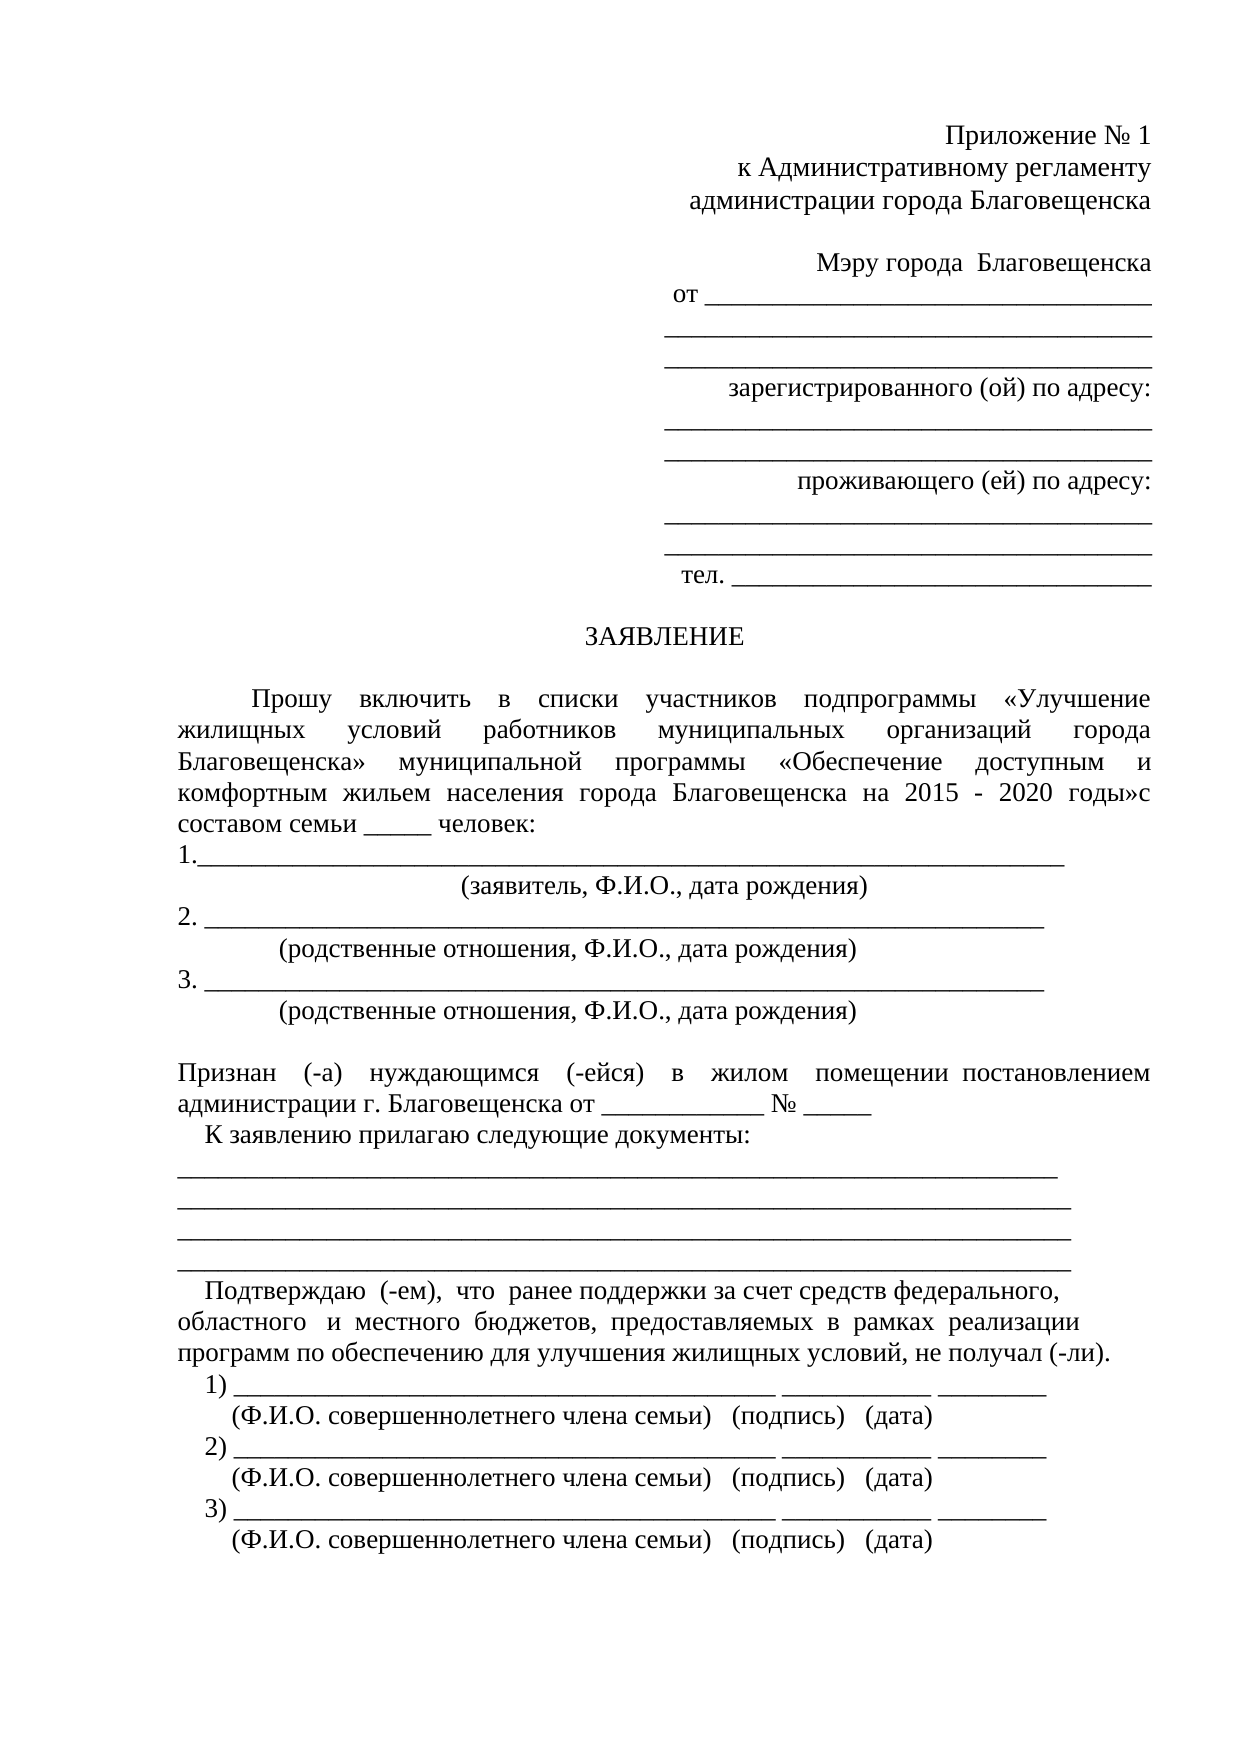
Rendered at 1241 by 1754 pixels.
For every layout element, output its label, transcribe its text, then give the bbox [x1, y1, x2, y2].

text 3) ________________________________________ ___________ ________ [177, 1492, 1152, 1523]
text администрации города Благовещенска [177, 183, 1152, 215]
text Прошу включить в списки участников подпрограммы «Улучшение жилищных условий работников муниципальных организаций города Благовещенска» муниципальной программы «Обеспечение доступным и комфортным жильем населения города Благовещенска на 2015 - 2020 годы»с составом семьи _____ человек: [177, 682, 1152, 838]
text ____________________________________ [177, 340, 1152, 371]
text Признан (-а) нуждающимся (-ейся) в жилом помещении постановлением администрации г. Благовещенска от ____________ № _____ [177, 1056, 1152, 1118]
text 2. ______________________________________________________________ [177, 901, 1152, 932]
text областного и местного бюджетов, предоставляемых в рамках реализации [177, 1305, 1152, 1337]
text __________________________________________________________________ [177, 1212, 1152, 1243]
text 1.________________________________________________________________ [177, 838, 1152, 869]
text ____________________________________ [177, 496, 1152, 527]
text (Ф.И.О. совершеннолетнего члена семьи) (подпись) (дата) [177, 1523, 1152, 1554]
text тел. _______________________________ [177, 558, 1152, 589]
text к Административному регламенту [177, 151, 1152, 183]
text 2) ________________________________________ ___________ ________ [177, 1430, 1152, 1461]
text (Ф.И.О. совершеннолетнего члена семьи) (подпись) (дата) [177, 1399, 1152, 1430]
text программ по обеспечению для улучшения жилищных условий, не получал (-ли). [177, 1337, 1152, 1368]
text (Ф.И.О. совершеннолетнего члена семьи) (подпись) (дата) [177, 1461, 1152, 1492]
text К заявлению прилагаю следующие документы: [177, 1118, 1152, 1150]
text Мэру города Благовещенска [177, 246, 1152, 278]
text от _________________________________ [177, 278, 1152, 309]
text зарегистрированного (ой) по адресу: [177, 371, 1152, 402]
text _________________________________________________________________ __________________________________________________________________ [177, 1150, 1152, 1212]
text (родственные отношения, Ф.И.О., дата рождения) [177, 994, 1152, 1025]
text ____________________________________ [177, 309, 1152, 340]
text ЗАЯВЛЕНИЕ [177, 620, 1152, 651]
text 1) ________________________________________ ___________ ________ [177, 1368, 1152, 1399]
text __________________________________________________________________ [177, 1243, 1152, 1274]
text (родственные отношения, Ф.И.О., дата рождения) [177, 932, 1152, 963]
text ____________________________________ [177, 402, 1152, 433]
text 3. ______________________________________________________________ [177, 963, 1152, 994]
text (заявитель, Ф.И.О., дата рождения) [177, 869, 1152, 901]
text ____________________________________ [177, 433, 1152, 464]
text Подтверждаю (-ем), что ранее поддержки за счет средств федерального, [177, 1274, 1152, 1305]
text ____________________________________ [177, 527, 1152, 558]
text проживающего (ей) по адресу: [177, 464, 1152, 496]
text Приложение № 1 [177, 118, 1152, 151]
